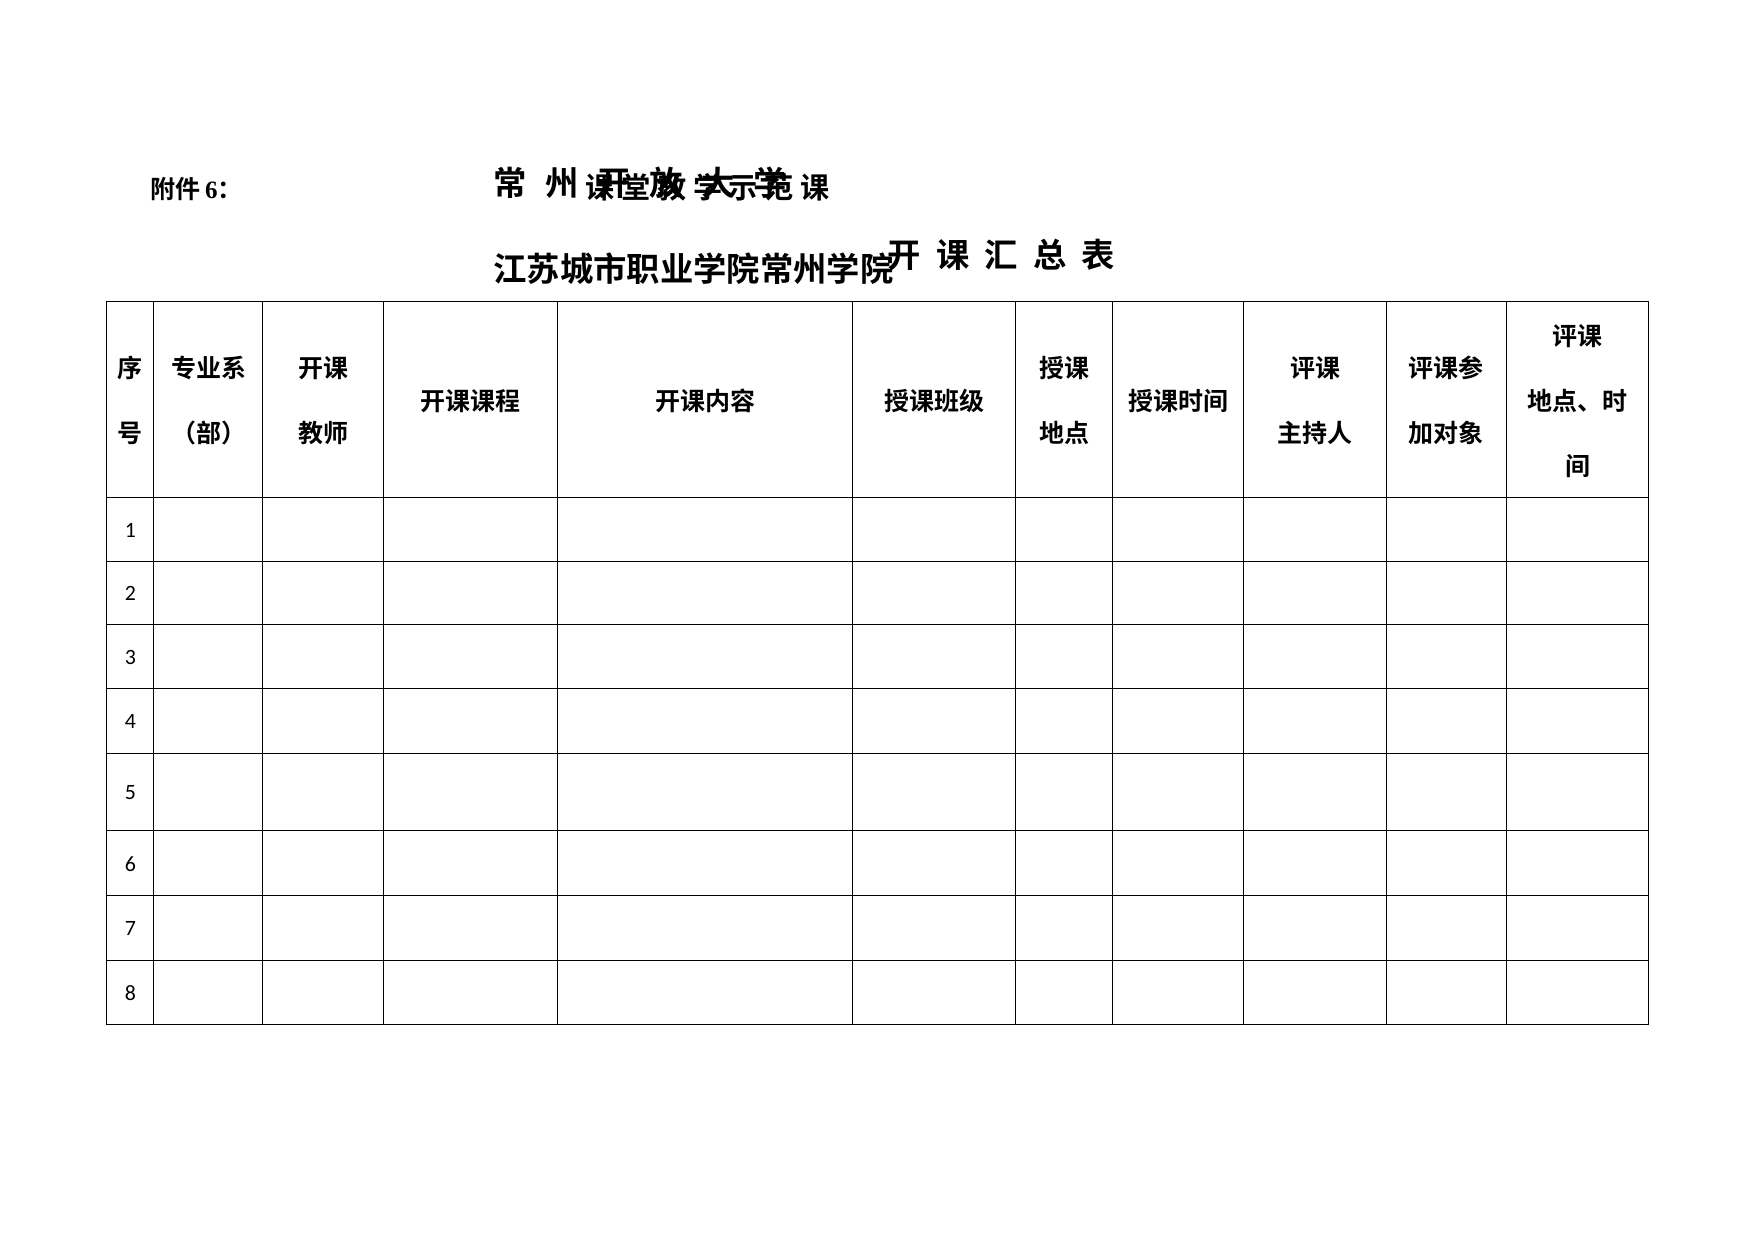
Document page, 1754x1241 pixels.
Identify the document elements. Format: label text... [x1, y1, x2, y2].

table_cell [154, 754, 262, 830]
table_cell 5 [107, 754, 153, 830]
table_cell [1113, 831, 1243, 895]
table_cell [1016, 625, 1112, 688]
table_cell [384, 896, 557, 959]
table_cell [1507, 562, 1648, 624]
table_cell [384, 625, 557, 688]
table_header 评课参加对象 [1387, 302, 1506, 497]
table_cell [853, 498, 1015, 561]
table_cell [154, 498, 262, 561]
table_cell [1244, 562, 1386, 624]
table_cell [1507, 831, 1648, 895]
text 附件6： 课 堂 教 学 示 范 课 [150, 165, 1604, 207]
table_cell [263, 961, 383, 1023]
table_cell [263, 625, 383, 688]
table_header 授课时间 [1113, 302, 1243, 497]
table_cell [263, 562, 383, 624]
table_cell [558, 831, 852, 895]
table_cell [1387, 961, 1506, 1023]
table_cell [263, 498, 383, 561]
table_cell [1387, 562, 1506, 624]
table_cell [384, 562, 557, 624]
table_cell [1113, 689, 1243, 752]
table_cell [1016, 562, 1112, 624]
table_cell [853, 831, 1015, 895]
table_cell [263, 896, 383, 959]
table_cell [558, 896, 852, 959]
table_cell [853, 961, 1015, 1023]
table_cell [1507, 754, 1648, 830]
table_cell [154, 896, 262, 959]
table_cell [154, 689, 262, 752]
table_cell 4 [107, 689, 153, 752]
table_header 开课 教师 [263, 302, 383, 497]
table_cell [1507, 961, 1648, 1023]
table_cell 7 [107, 896, 153, 959]
table_cell [558, 961, 852, 1023]
table_cell [154, 625, 262, 688]
table_header 开课课程 [384, 302, 557, 497]
table_cell 3 [107, 625, 153, 688]
table_cell [1244, 689, 1386, 752]
table_cell [558, 689, 852, 752]
text 开 课 汇 总 表 [150, 228, 1604, 277]
table_cell [1016, 831, 1112, 895]
table_header 评课 主持人 [1244, 302, 1386, 497]
table_header 序号 [107, 302, 153, 497]
table_cell [1244, 961, 1386, 1023]
table_cell [558, 625, 852, 688]
table_cell [1113, 961, 1243, 1023]
table_cell [1244, 831, 1386, 895]
table_cell [1113, 754, 1243, 830]
table_cell [1507, 896, 1648, 959]
table_cell [1387, 625, 1506, 688]
table_cell [1016, 689, 1112, 752]
table_cell [263, 689, 383, 752]
table_cell [1016, 754, 1112, 830]
table_cell [1387, 754, 1506, 830]
table_cell [263, 754, 383, 830]
table_cell [1113, 896, 1243, 959]
table_cell [384, 754, 557, 830]
table_cell [154, 961, 262, 1023]
table_cell [384, 961, 557, 1023]
table_cell [384, 498, 557, 561]
table_cell [558, 754, 852, 830]
table_cell [1244, 754, 1386, 830]
table_cell [1016, 896, 1112, 959]
table_header 授课班级 [853, 302, 1015, 497]
table_cell [384, 689, 557, 752]
table_cell [1113, 562, 1243, 624]
table_cell [1244, 498, 1386, 561]
table_header 专业系（部） [154, 302, 262, 497]
table_cell 8 [107, 961, 153, 1023]
table_cell [1387, 896, 1506, 959]
table_cell [558, 562, 852, 624]
table_header 开课内容 [558, 302, 852, 497]
table_cell [853, 625, 1015, 688]
table_cell [1244, 625, 1386, 688]
table_cell [154, 562, 262, 624]
table_cell [1113, 498, 1243, 561]
table_cell [1113, 625, 1243, 688]
table_cell [853, 754, 1015, 830]
table_cell [1016, 498, 1112, 561]
table_cell [263, 831, 383, 895]
table_cell [853, 689, 1015, 752]
table_cell [1387, 831, 1506, 895]
table_header 授课地点 [1016, 302, 1112, 497]
table_cell [558, 498, 852, 561]
table_cell 6 [107, 831, 153, 895]
table_cell [853, 896, 1015, 959]
table_cell 1 [107, 498, 153, 561]
table_cell [853, 562, 1015, 624]
table_cell [1016, 961, 1112, 1023]
table_cell [1507, 689, 1648, 752]
table_cell [1507, 498, 1648, 561]
table_cell [1507, 625, 1648, 688]
table_header 评课 地点、时间 [1507, 302, 1648, 497]
table_cell [384, 831, 557, 895]
table_cell [1387, 498, 1506, 561]
table_cell [154, 831, 262, 895]
table_cell 2 [107, 562, 153, 624]
table_cell [1387, 689, 1506, 752]
table_cell [1244, 896, 1386, 959]
